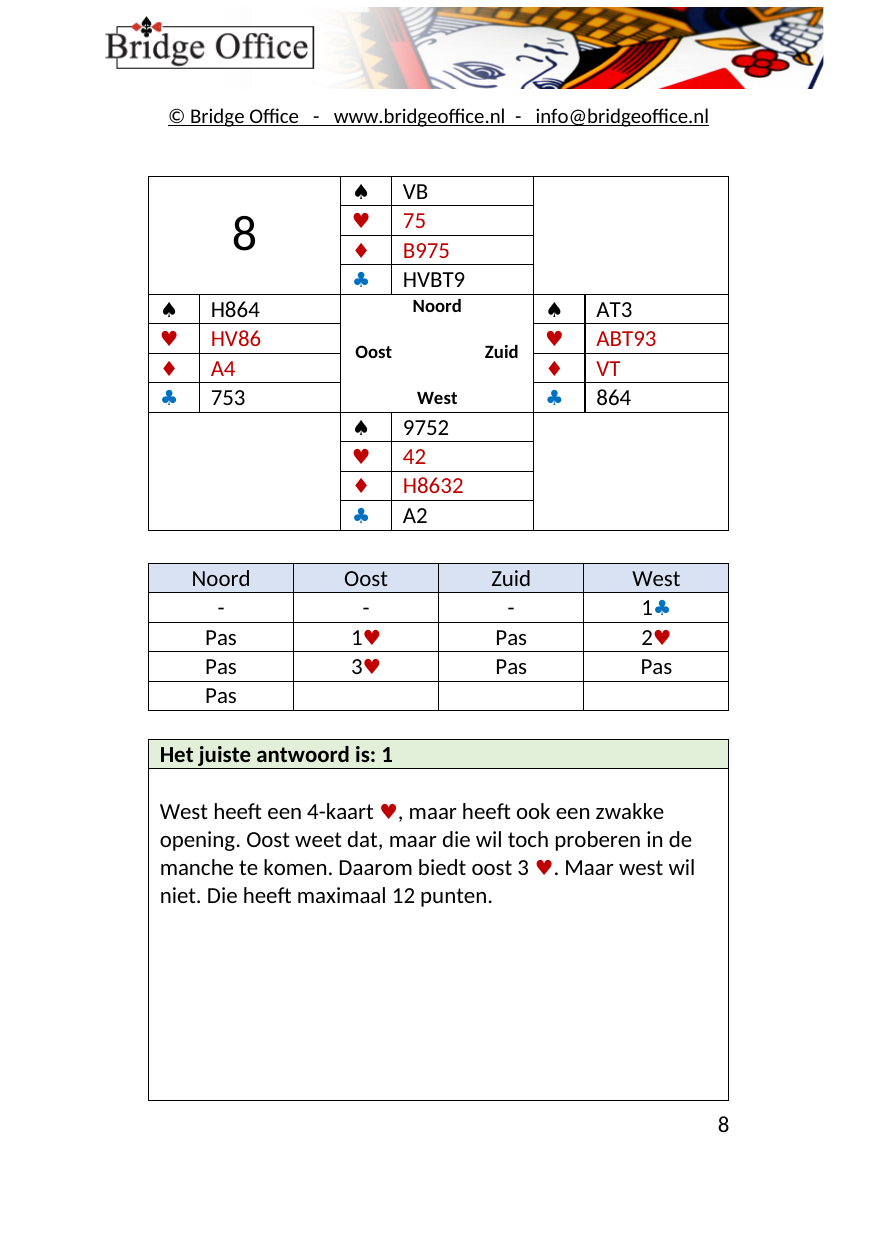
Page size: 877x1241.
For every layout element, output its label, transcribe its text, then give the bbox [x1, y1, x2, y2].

table_header [341, 177, 391, 205]
table_cell 1♣ [584, 593, 728, 622]
table_cell [341, 206, 391, 235]
table_cell [534, 295, 584, 323]
table_cell [149, 354, 199, 382]
table_cell ABT93 [586, 324, 728, 353]
table_cell Pas [149, 623, 293, 651]
table_cell Pas [149, 652, 293, 681]
table_cell [149, 413, 340, 529]
table_cell A2 [392, 501, 533, 529]
table_cell - [149, 593, 293, 622]
table_cell - [439, 593, 583, 622]
table_cell 9752 [392, 413, 533, 441]
table_cell [439, 682, 583, 709]
table_cell AT3 [586, 295, 728, 323]
table_cell [341, 472, 391, 500]
table_cell Pas [584, 652, 728, 681]
table_cell 42 [392, 442, 533, 471]
table_header Het juiste antwoord is: 1 [149, 740, 728, 768]
table_cell [534, 354, 584, 382]
table_header [534, 177, 728, 294]
table_cell HVBT9 [392, 265, 533, 294]
table_cell B975 [392, 236, 533, 264]
table_cell [534, 324, 584, 353]
table_cell H864 [200, 295, 340, 323]
table_header Oost [294, 564, 438, 592]
table_cell [294, 682, 438, 709]
table_cell Pas [439, 623, 583, 651]
table_header Zuid [439, 564, 583, 592]
table_cell 75 [392, 206, 533, 235]
table_cell [149, 324, 199, 353]
table_cell [341, 236, 391, 264]
table_cell - [294, 593, 438, 622]
table_cell A4 [200, 354, 340, 382]
table_cell Pas [439, 652, 583, 681]
table_cell 3♥ [294, 652, 438, 681]
table_cell [149, 295, 199, 323]
table_cell VT [586, 354, 728, 382]
table_cell [534, 383, 584, 412]
table_header West [584, 564, 728, 592]
picture [78, 7, 824, 89]
table_cell 864 [586, 383, 728, 412]
table_cell 753 [200, 383, 340, 412]
table_cell [341, 442, 391, 471]
table_cell Noord Oost Zuid West [341, 295, 533, 412]
table_header 8 [149, 177, 340, 294]
table_cell [341, 501, 391, 529]
table_cell Pas [149, 682, 293, 709]
table_cell West heeft een 4-kaart ♥, maar heeft ook een zwakke opening. Oost weet dat, maar die wil toch proberen in de manche te komen. Daarom biedt oost 3 ♥. Maar west wil niet. Die heeft maximaal 12 punten. [149, 769, 728, 1099]
table_cell [341, 265, 391, 294]
table_header VB [392, 177, 533, 205]
table_cell [534, 413, 728, 529]
table_cell H8632 [392, 472, 533, 500]
table_cell HV86 [200, 324, 340, 353]
table_header Noord [149, 564, 293, 592]
table_cell 2♥ [584, 623, 728, 651]
table_cell [584, 682, 728, 709]
table_cell [149, 383, 199, 412]
table_cell [341, 413, 391, 441]
table_cell 1♥ [294, 623, 438, 651]
